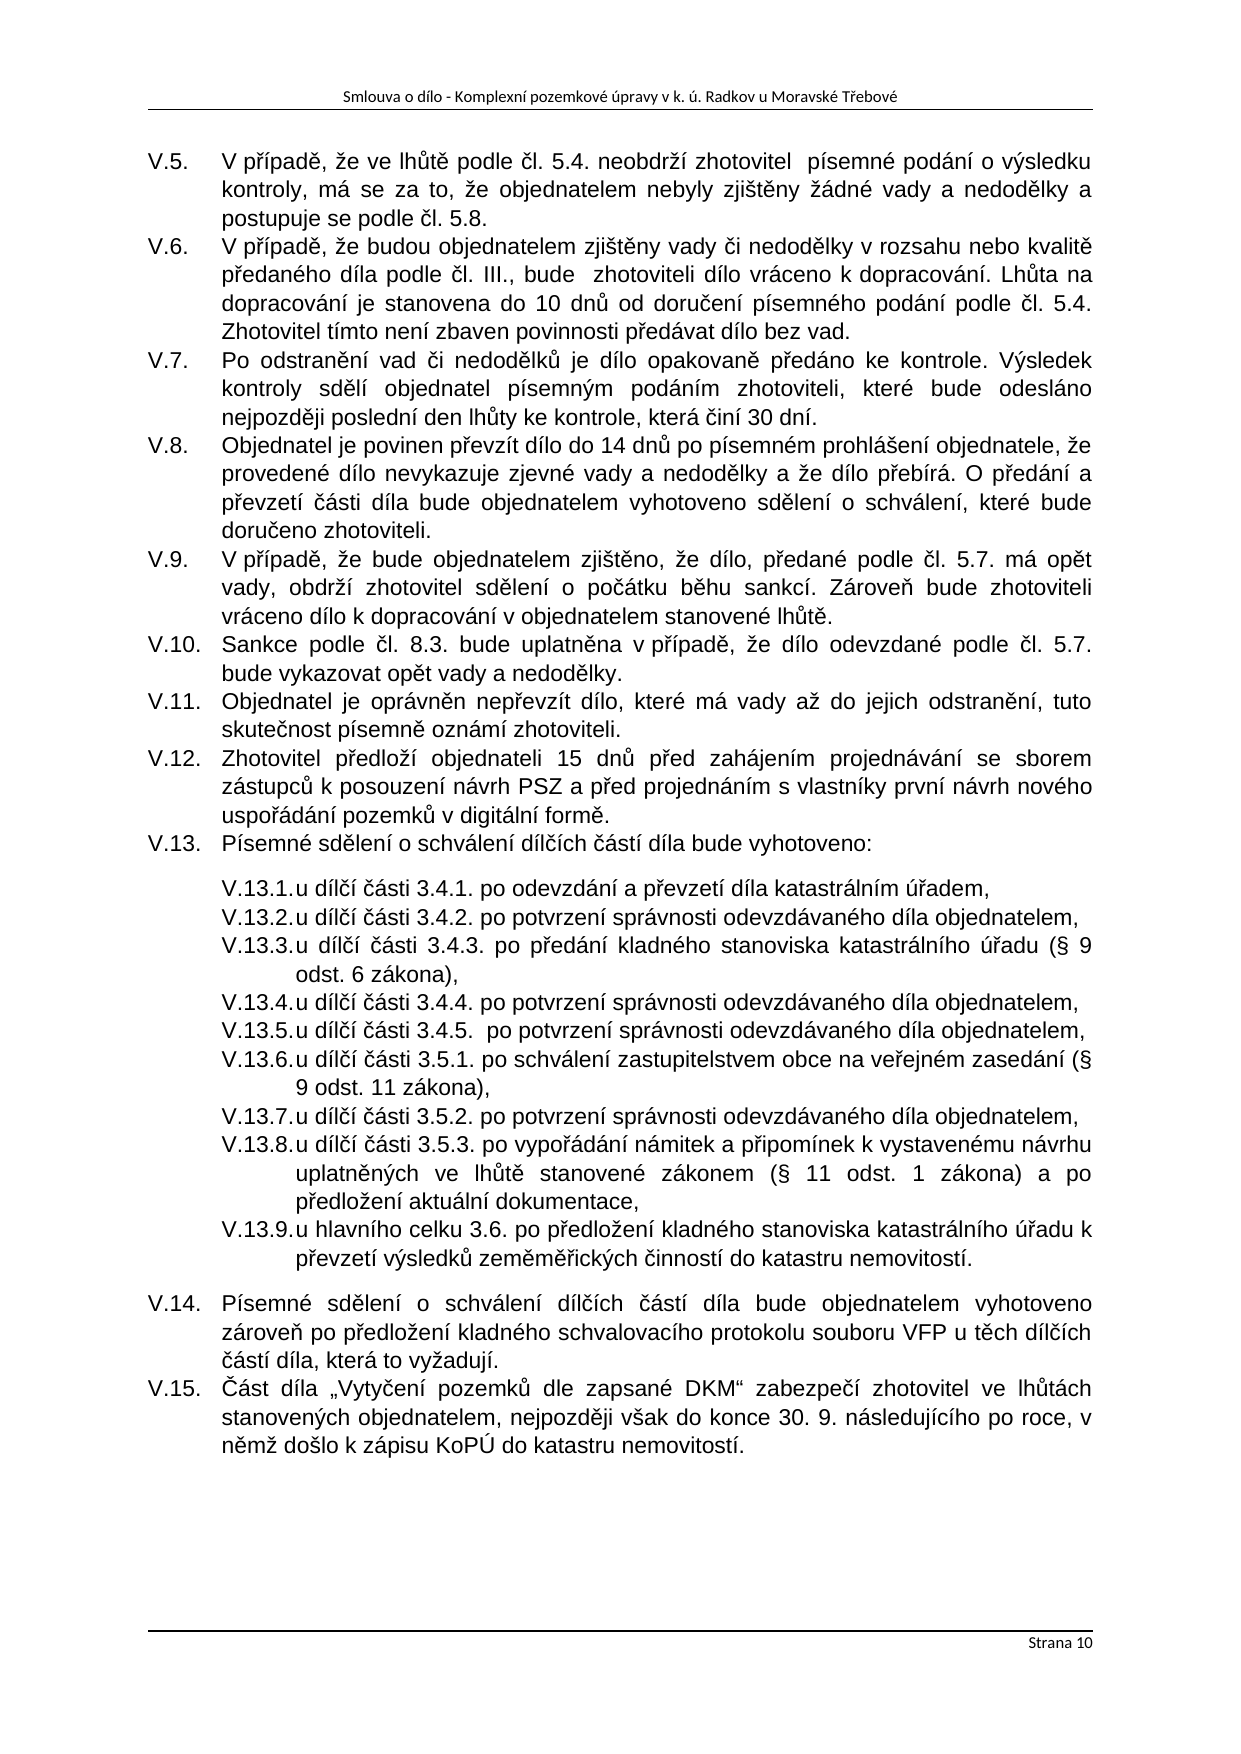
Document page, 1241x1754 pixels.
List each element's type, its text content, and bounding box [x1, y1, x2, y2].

text u dílčí části 3.4.5. po potvrzení správnosti odevzdávaného díla objednatelem, [221, 1017, 1093, 1044]
text u dílčí části 3.4.2. po potvrzení správnosti odevzdávaného díla objednatelem, [221, 904, 1093, 930]
list Písemné sdělení o schválení dílčích částí díla bude vyhotoveno: [148, 830, 1093, 856]
text u dílčí části 3.5.3. po vypořádání námitek a připomínek k vystavenému návrhu uplatněných ve lhůtě stanovené zákonem (§ 11 odst. 1 zákona) a po předložení aktuální dokumentace, [221, 1131, 1093, 1214]
list V případě, že ve lhůtě podle čl. 5.4. neobdrží zhotovitel písemné podání o výsledku kontroly, má se za to, že objednatelem nebyly zjištěny žádné vady a nedodělky a postupuje se podle čl. 5.8. [148, 148, 1093, 231]
text u dílčí části 3.4.1. po odevzdání a převzetí díla katastrálním úřadem, [221, 875, 1093, 902]
list Sankce podle čl. 8.3. bude uplatněna v případě, že dílo odevzdané podle čl. 5.7. bude vykazovat opět vady a nedodělky. [148, 631, 1093, 686]
list Část díla „Vytyčení pozemků dle zapsané DKM“ zabezpečí zhotovitel ve lhůtách stanovených objednatelem, nejpozději však do konce 30. 9. následujícího po roce, v němž došlo k zápisu KoPÚ do katastru nemovitostí. [148, 1375, 1093, 1458]
list Písemné sdělení o schválení dílčích částí díla bude objednatelem vyhotoveno zároveň po předložení kladného schvalovacího protokolu souboru VFP u těch dílčích částí díla, která to vyžadují. [148, 1290, 1093, 1373]
list Objednatel je oprávněn nepřevzít dílo, které má vady až do jejich odstranění, tuto skutečnost písemně oznámí zhotoviteli. [148, 688, 1093, 743]
list V případě, že bude objednatelem zjištěno, že dílo, předané podle čl. 5.7. má opět vady, obdrží zhotovitel sdělení o počátku běhu sankcí. Zároveň bude zhotoviteli vráceno dílo k dopracování v objednatelem stanovené lhůtě. [148, 546, 1093, 629]
text u dílčí části 3.5.1. po schválení zastupitelstvem obce na veřejném zasedání (§ 9 odst. 11 zákona), [221, 1046, 1093, 1101]
list Zhotovitel předloží objednateli 15 dnů před zahájením projednávání se sborem zástupců k posouzení návrh PSZ a před projednáním s vlastníky první návrh nového uspořádání pozemků v digitální formě. [148, 745, 1093, 828]
text u dílčí části 3.4.4. po potvrzení správnosti odevzdávaného díla objednatelem, [221, 989, 1093, 1015]
text u dílčí části 3.4.3. po předání kladného stanoviska katastrálního úřadu (§ 9 odst. 6 zákona), [221, 932, 1093, 987]
list V případě, že budou objednatelem zjištěny vady či nedodělky v rozsahu nebo kvalitě předaného díla podle čl. III., bude zhotoviteli dílo vráceno k dopracování. Lhůta na dopracování je stanovena do 10 dnů od doručení písemného podání podle čl. 5.4. Zhotovitel tímto není zbaven povinnosti předávat dílo bez vad. [148, 233, 1093, 344]
text u hlavního celku 3.6. po předložení kladného stanoviska katastrálního úřadu k převzetí výsledků zeměměřických činností do katastru nemovitostí. [221, 1216, 1093, 1271]
list Objednatel je povinen převzít dílo do 14 dnů po písemném prohlášení objednatele, že provedené dílo nevykazuje zjevné vady a nedodělky a že dílo přebírá. O předání a převzetí části díla bude objednatelem vyhotoveno sdělení o schválení, které bude doručeno zhotoviteli. [148, 432, 1093, 544]
list Po odstranění vad či nedodělků je dílo opakovaně předáno ke kontrole. Výsledek kontroly sdělí objednatel písemným podáním zhotoviteli, které bude odesláno nejpozději poslední den lhůty ke kontrole, která činí 30 dní. [148, 347, 1093, 430]
text u dílčí části 3.5.2. po potvrzení správnosti odevzdávaného díla objednatelem, [221, 1103, 1093, 1129]
